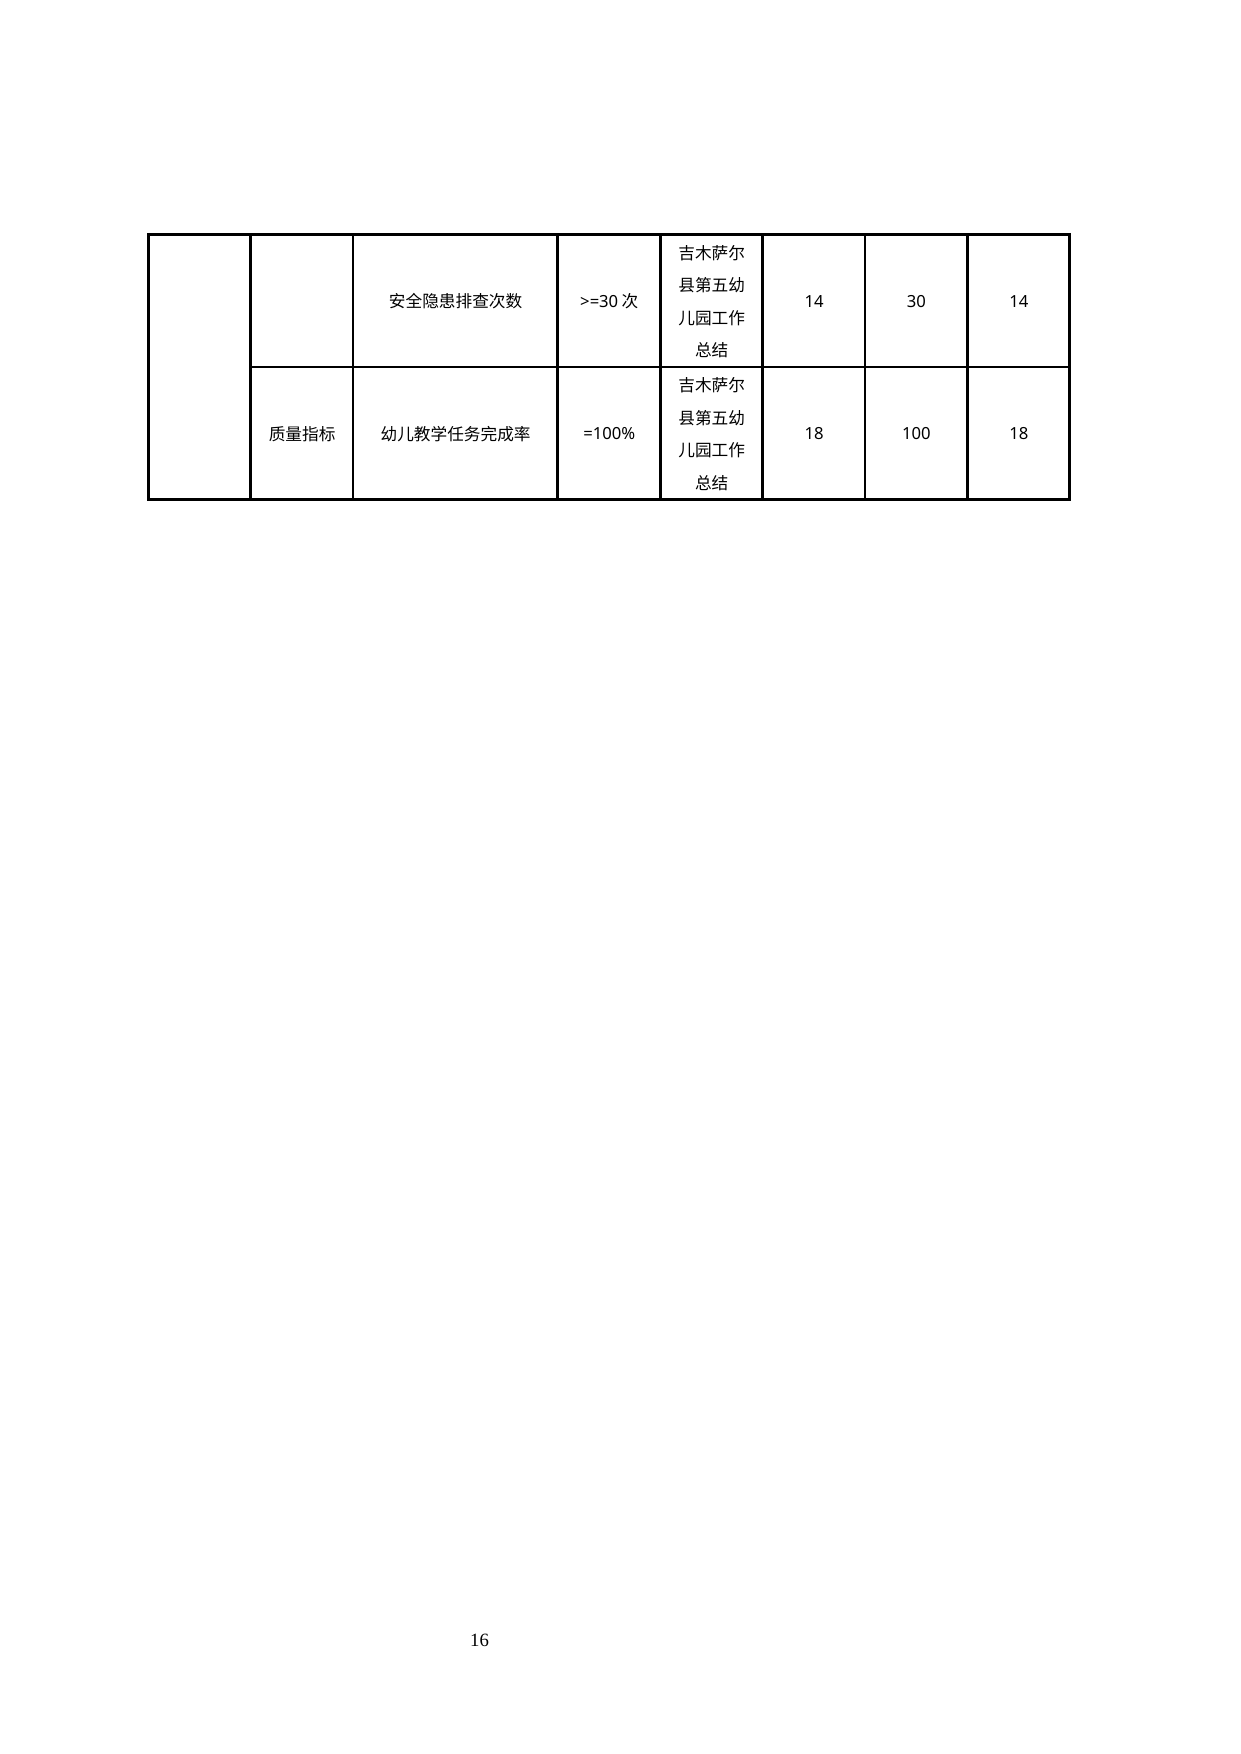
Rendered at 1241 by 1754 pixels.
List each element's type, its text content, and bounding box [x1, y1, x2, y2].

table_cell 14 [764, 236, 864, 366]
table_cell 吉木萨尔县第五幼儿园工作总结 [662, 368, 761, 498]
table_cell 30 [866, 236, 966, 366]
table_cell 14 [969, 236, 1068, 366]
table_cell =100% [559, 368, 659, 498]
table_cell 18 [969, 368, 1068, 498]
table_cell >=30次 [559, 236, 659, 366]
table_cell 质量指标 [252, 368, 352, 498]
table_cell 18 [764, 368, 864, 498]
table_cell 吉木萨尔县第五幼儿园工作总结 [662, 236, 761, 366]
table_cell 100 [866, 368, 966, 498]
table_cell 安全隐患排查次数 [354, 236, 556, 366]
table_cell 幼儿教学任务完成率 [354, 368, 556, 498]
